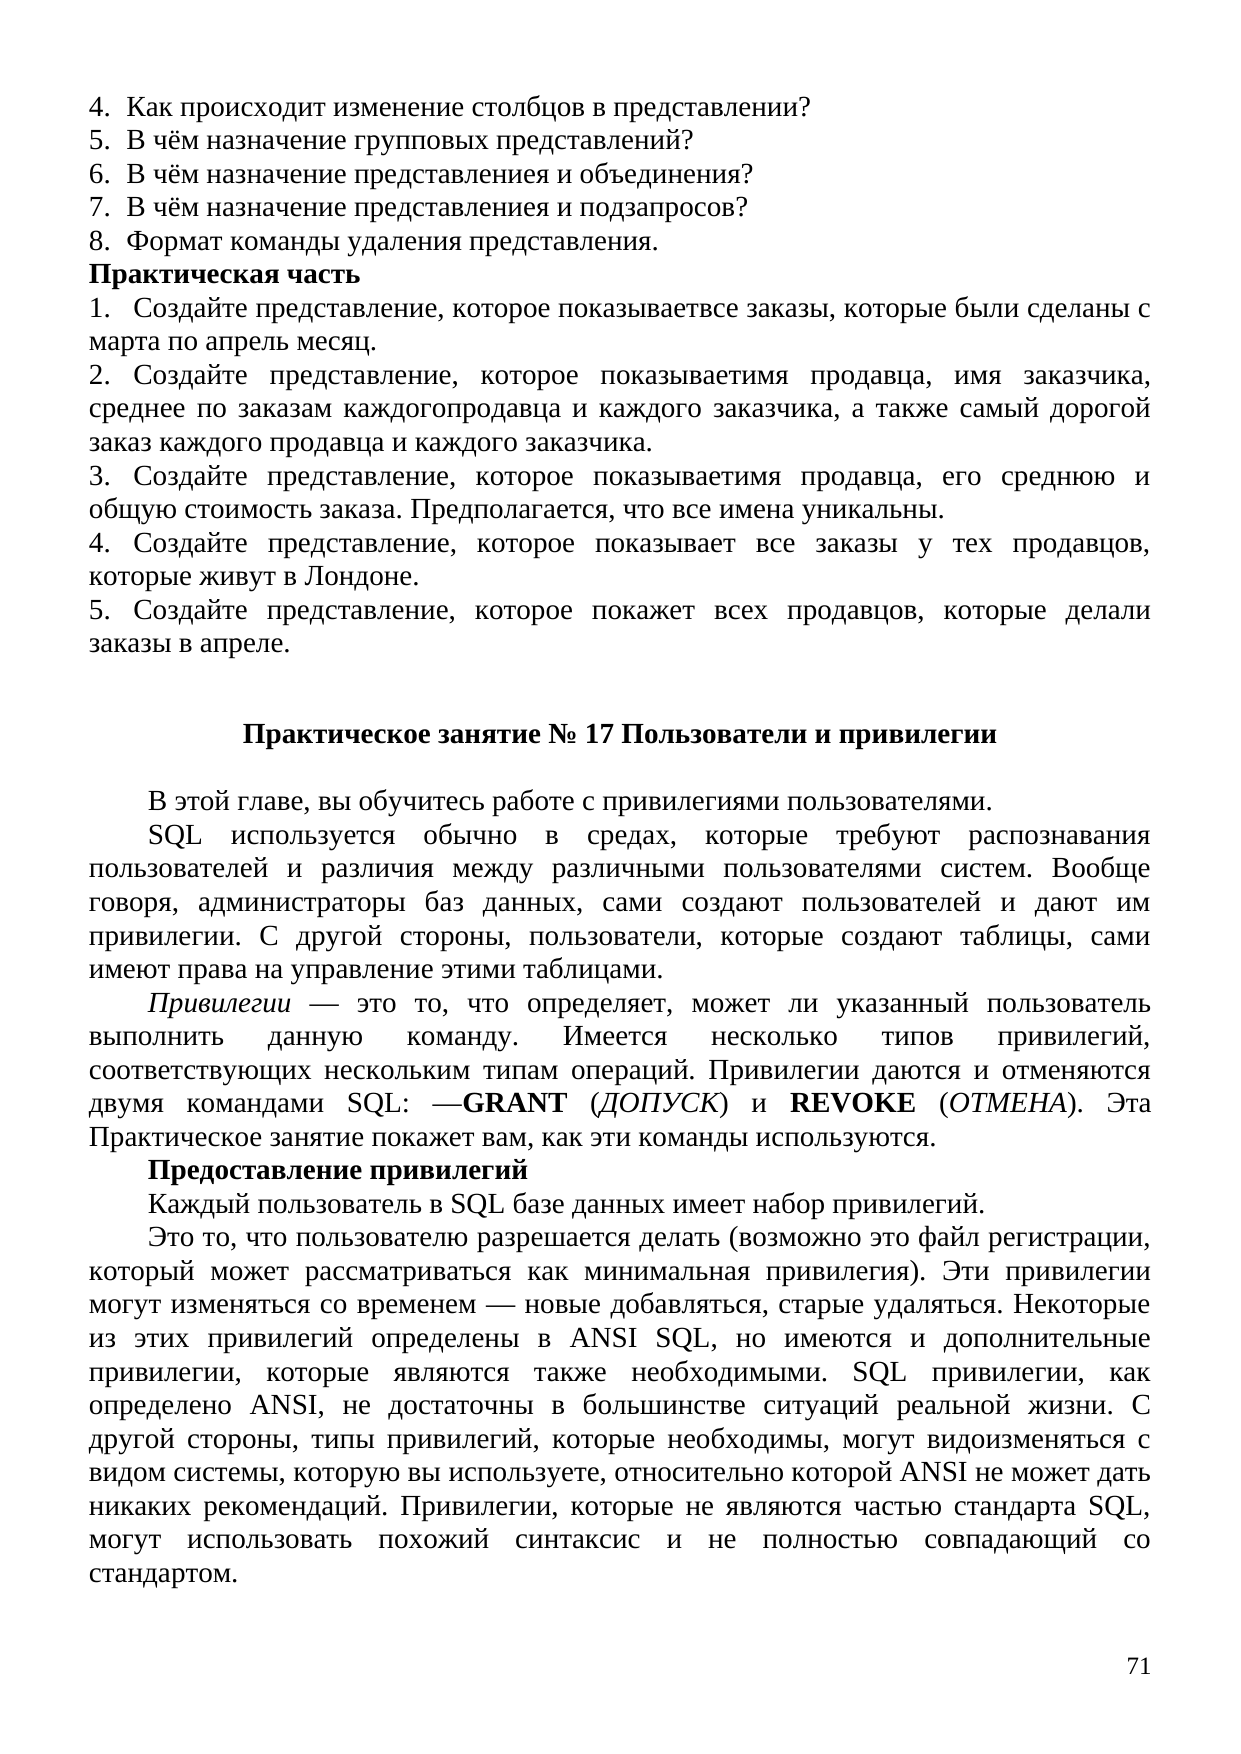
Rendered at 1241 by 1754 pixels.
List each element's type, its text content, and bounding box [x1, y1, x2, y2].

text В этой главе, вы обучитесь работе с привилегиями пользователями. [89, 783, 1152, 817]
text Предоставление привилегий [89, 1152, 1152, 1186]
text SQL используется обычно в средах, которые требуют распознавания пользователей и различия между различными пользователями систем. Вообще говоря, администраторы баз данных, сами создают пользователей и дают им привилегии. С другой стороны, пользователи, которые создают таблицы, сами имеют права на управление этими таблицами. [89, 817, 1152, 985]
list В чём назначение представлениея и подзапросов? [89, 189, 1152, 223]
list Создайте представление, которое показывает все заказы у тех продавцов, которые живут в Лондоне. [89, 525, 1152, 592]
list Формат команды удаления представления. [89, 223, 1152, 256]
list Как происходит изменение столбцов в представлении? [89, 89, 1152, 122]
list В чём назначение групповых представлений? [89, 122, 1152, 156]
text Привилегии — это то, что определяет, может ли указанный пользователь выполнить данную команду. Имеется несколько типов привилегий, соответствующих нескольким типам операций. Привилегии даются и отменяются двумя командами SQL: —GRANT (ДОПУСК) и REVOKE (ОТМЕНА). Эта Практическое занятие покажет вам, как эти команды используются. [89, 985, 1152, 1152]
text Практическое занятие № 17 Пользователи и привилегии [89, 716, 1152, 750]
text Это то, что пользователю разрешается делать (возможно это файл регистрации, который может рассматриваться как минимальная привилегия). Эти привилегии могут изменяться со временем — новые добавляться, старые удаляться. Некоторые из этих привилегий определены в ANSI SQL, но имеются и дополнительные привилегии, которые являются также необходимыми. SQL привилегии, как определено ANSI, не достаточны в большинстве ситуаций реальной жизни. С другой стороны, типы привилегий, которые необходимы, могут видоизменяться с видом системы, которую вы используете, относительно которой ANSI не может дать никаких рекомендаций. Привилегии, которые не являются частью стандарта SQL, могут использовать похожий синтаксис и не полностью совпадающий со стандартом. [89, 1219, 1152, 1588]
list В чём назначение представлениея и объединения? [89, 156, 1152, 189]
text Практическая часть [89, 256, 1152, 290]
text Каждый пользователь в SQL базе данных имеет набор привилегий. [89, 1186, 1152, 1219]
list Создайте представление, которое показываетвсе заказы, которые были сделаны с марта по апрель месяц. [89, 290, 1152, 357]
list Создайте представление, которое покажет всех продавцов, которые делали заказы в апреле. [89, 592, 1152, 659]
list Создайте представление, которое показываетимя продавца, имя заказчика, среднее по заказам каждогопродавца и каждого заказчика, а также самый дорогой заказ каждого продавца и каждого заказчика. [89, 357, 1152, 458]
list Создайте представление, которое показываетимя продавца, его среднюю и общую стоимость заказа. Предполагается, что все имена уникальны. [89, 458, 1152, 525]
